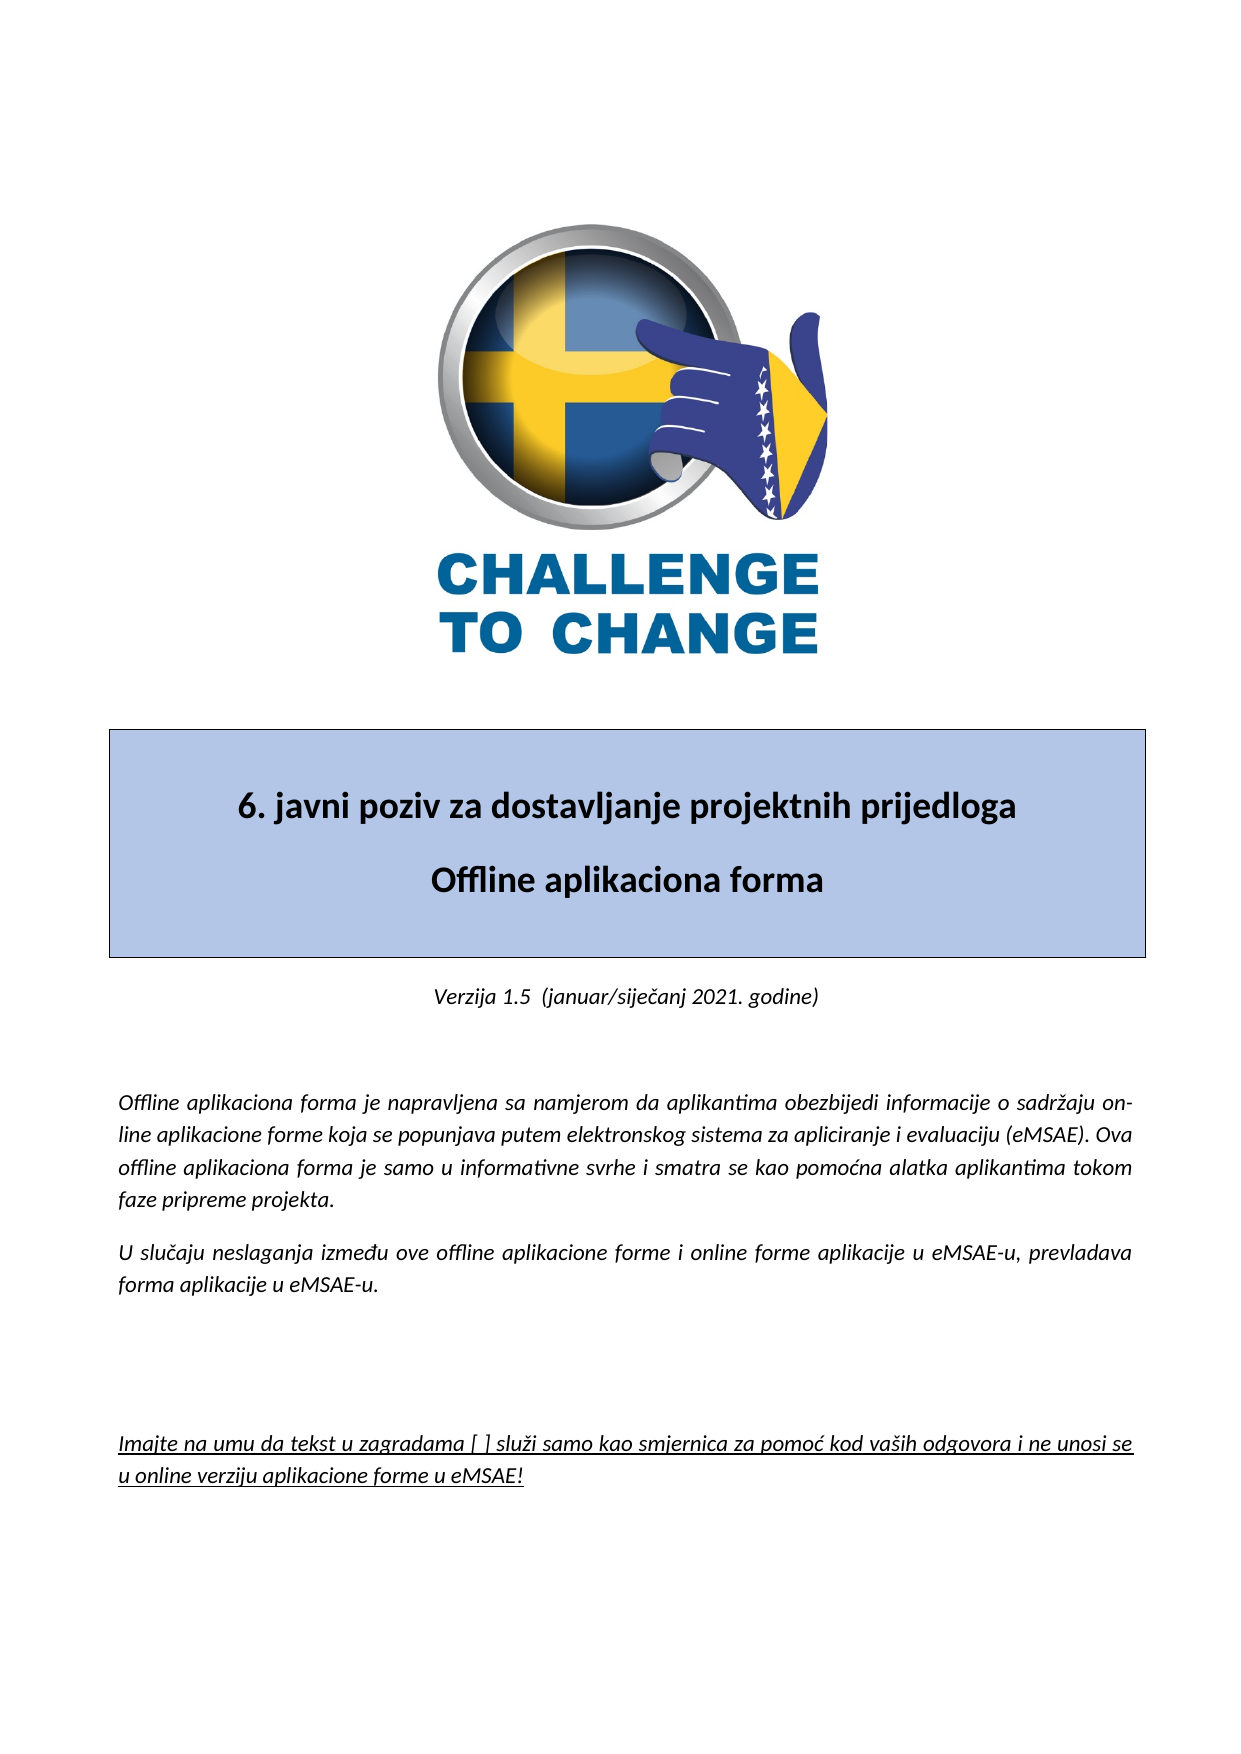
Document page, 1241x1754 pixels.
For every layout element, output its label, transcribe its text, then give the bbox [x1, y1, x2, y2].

picture [427, 224, 828, 654]
picture [650, 625, 676, 654]
text Imajte na umu da tekst u zagradama [ ] služi samo kao smjernica za pomoć kod vaših odgovora i ne unosi se u online verziju aplikacione forme u eMSAE! [118, 1429, 1137, 1489]
text U slučaju neslaganja između ove offline aplikacione forme i online forme aplikacije u eMSAE-u, prevladava forma aplikacije u eMSAE-u. [118, 1238, 1137, 1298]
picture [601, 638, 605, 650]
text 6. javni poziv za dostavljanje projektnih prijedloga [110, 779, 1145, 828]
text Offline aplikaciona forma je napravljena sa namjerom da aplikantima obezbijedi informacije o sadržaju on-line aplikacione forme koja se popunjava putem elektronskog sistema za apliciranje i evaluaciju (eMSAE). Ova offline aplikaciona forma je samo u informativne svrhe i smatra se kao pomoćna alatka aplikantima tokom faze pripreme projekta. [118, 1088, 1137, 1213]
text Offline aplikaciona forma [110, 852, 1145, 901]
text Verzija 1.5 (januar/siječanj 2021. godine) [118, 982, 1137, 1010]
